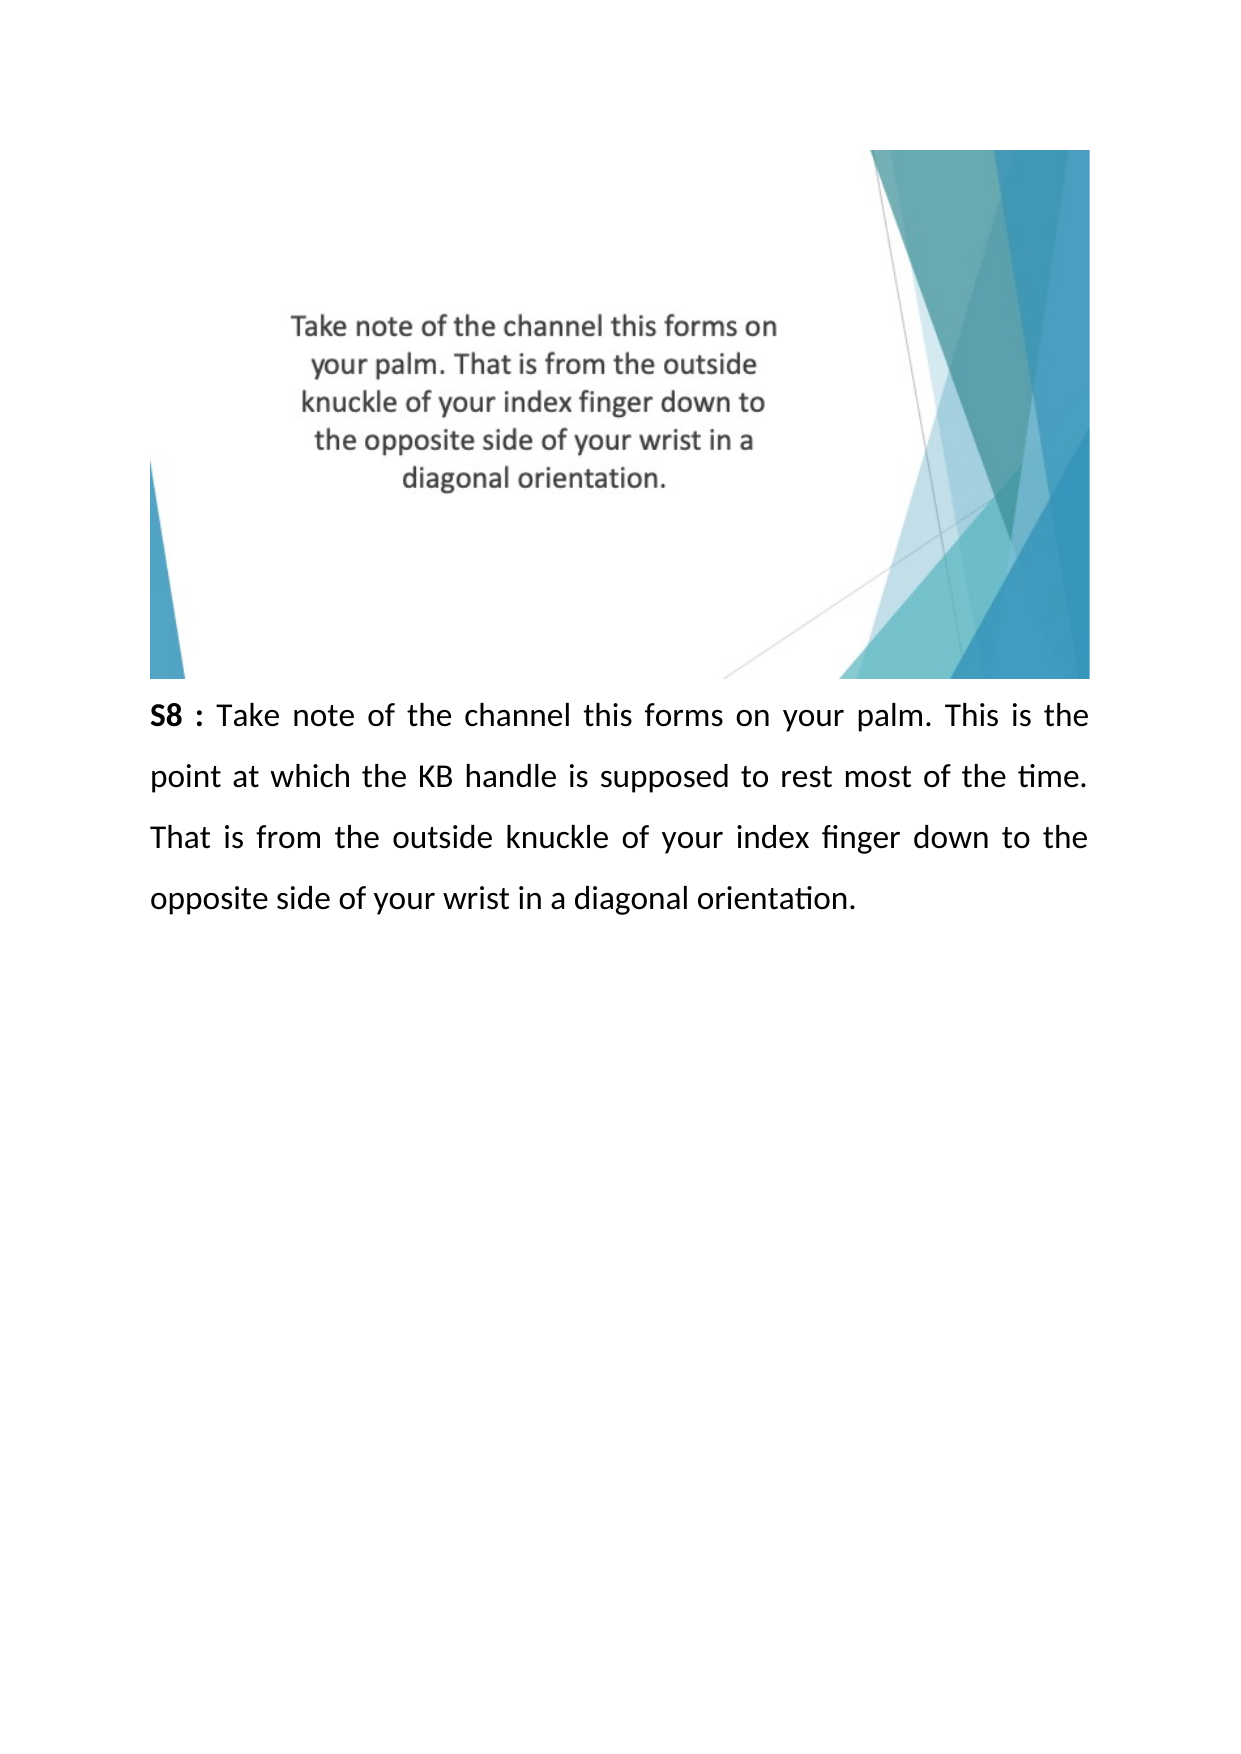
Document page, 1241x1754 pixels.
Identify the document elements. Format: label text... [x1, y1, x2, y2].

text S8 : Take note of the channel this forms on your palm. This is the point at which the KB handle is supposed to rest most of the time. That is from the outside knuckle of your index finger down to the opposite side of your wrist in a diagonal orientation. [150, 694, 1090, 918]
picture [150, 150, 1090, 679]
